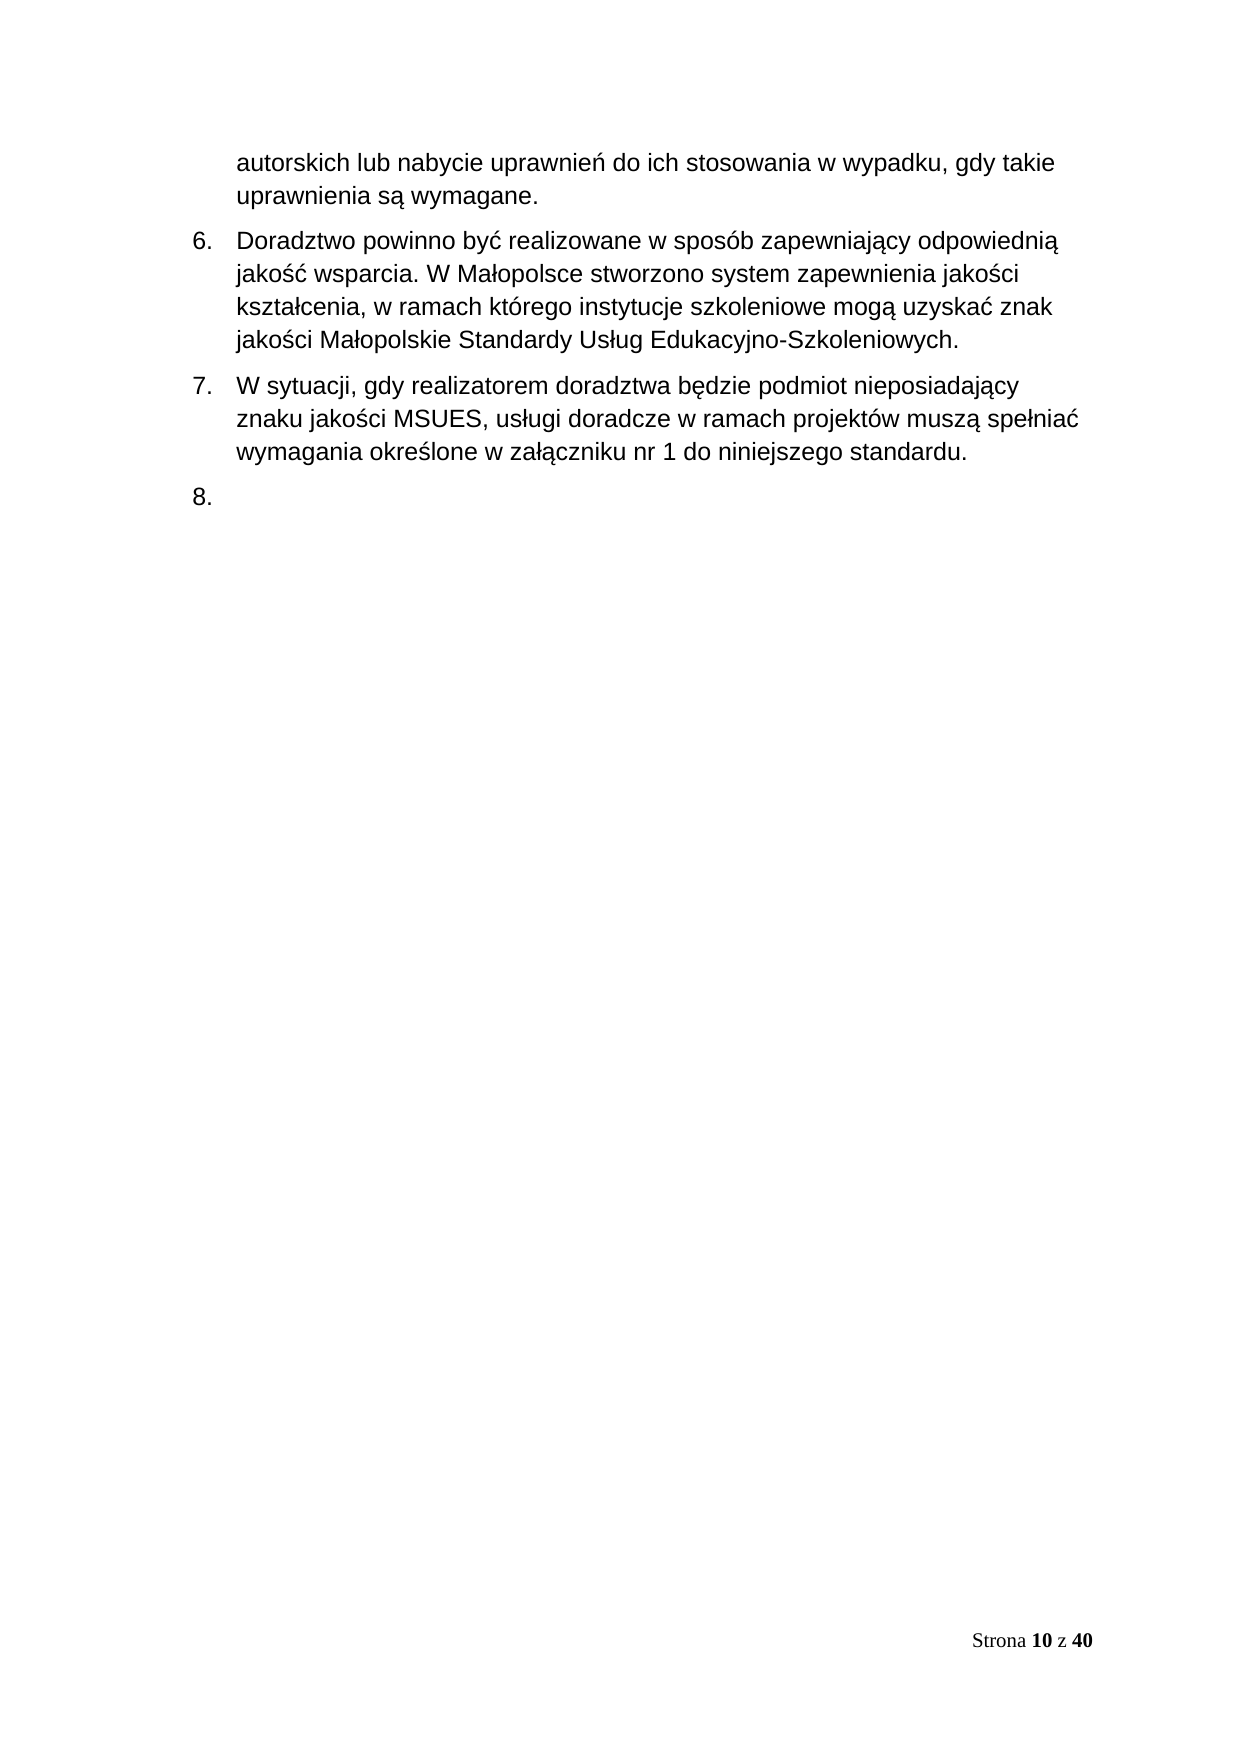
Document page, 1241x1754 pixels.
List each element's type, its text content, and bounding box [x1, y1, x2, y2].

list Doradztwo powinno być realizowane w sposób zapewniający odpowiednią jakość wsparcia. W Małopolsce stworzono system zapewnienia jakości kształcenia, w ramach którego instytucje szkoleniowe mogą uzyskać znak jakości Małopolskie Standardy Usług Edukacyjno-Szkoleniowych. [192, 226, 1093, 354]
list W sytuacji, gdy realizatorem doradztwa będzie podmiot nieposiadający znaku jakości MSUES, usługi doradcze w ramach projektów muszą spełniać wymagania określone w załączniku nr 1 do niniejszego standardu. [192, 371, 1093, 466]
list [192, 148, 1093, 209]
